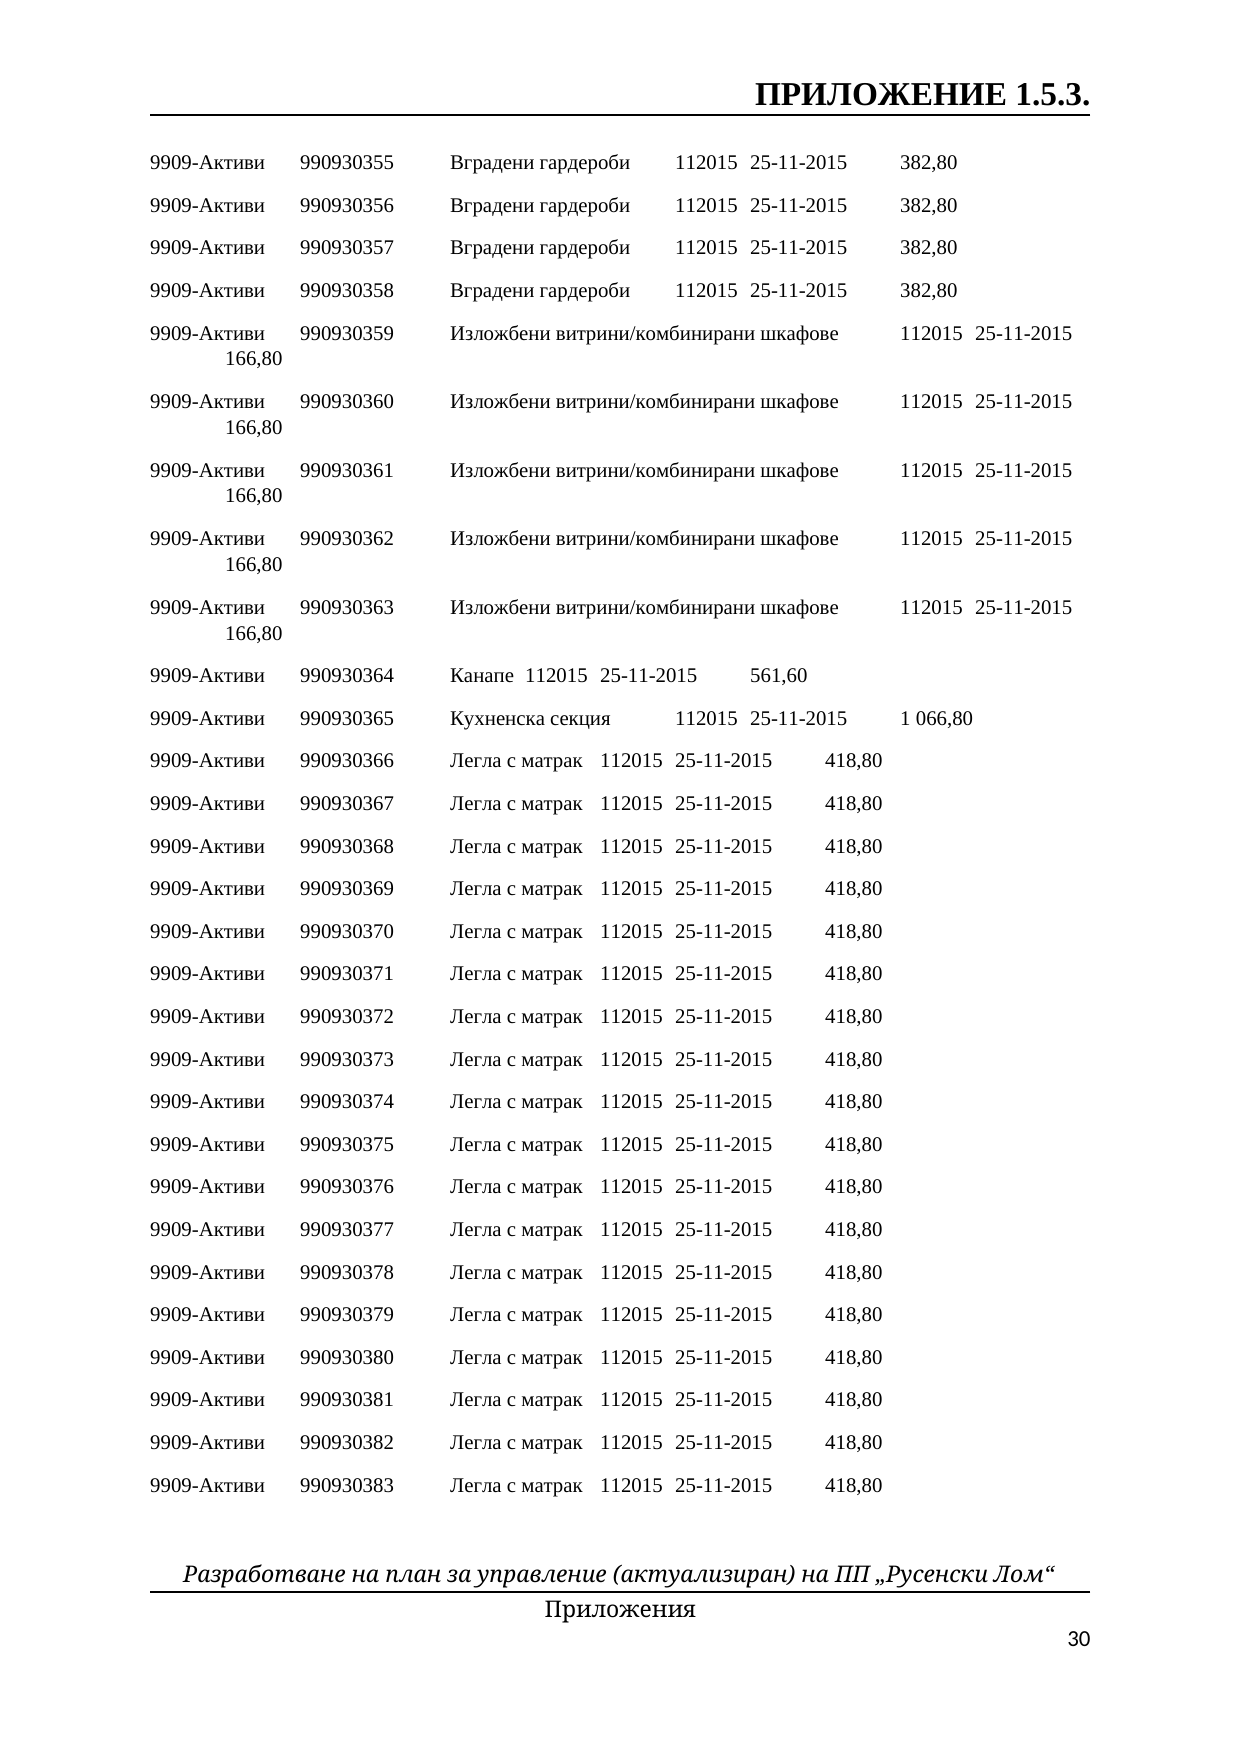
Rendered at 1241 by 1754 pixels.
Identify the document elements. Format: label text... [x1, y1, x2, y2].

text 9909-Активи 990930355 Вградени гардероби 112015 25-11-2015 382,80 [150, 150, 1090, 174]
text 9909-Активи 990930364 Канапе 112015 25-11-2015 561,60 [150, 663, 1090, 687]
text 9909-Активи 990930360 Изложбени витрини/комбинирани шкафове 112015 25-11-2015 166,80 [150, 389, 1090, 439]
text 9909-Активи 990930380 Легла с матрак 112015 25-11-2015 418,80 [150, 1345, 1090, 1369]
text 9909-Активи 990930368 Легла с матрак 112015 25-11-2015 418,80 [150, 833, 1090, 858]
text 9909-Активи 990930359 Изложбени витрини/комбинирани шкафове 112015 25-11-2015 166,80 [150, 320, 1090, 370]
text 9909-Активи 990930375 Легла с матрак 112015 25-11-2015 418,80 [150, 1132, 1090, 1156]
text 9909-Активи 990930366 Легла с матрак 112015 25-11-2015 418,80 [150, 748, 1090, 772]
text 9909-Активи 990930379 Легла с матрак 112015 25-11-2015 418,80 [150, 1302, 1090, 1326]
text 9909-Активи 990930365 Кухненска секция 112015 25-11-2015 1 066,80 [150, 706, 1090, 730]
text 9909-Активи 990930372 Легла с матрак 112015 25-11-2015 418,80 [150, 1004, 1090, 1028]
text 9909-Активи 990930376 Легла с матрак 112015 25-11-2015 418,80 [150, 1174, 1090, 1198]
text 9909-Активи 990930383 Легла с матрак 112015 25-11-2015 418,80 [150, 1473, 1090, 1497]
text 9909-Активи 990930369 Легла с матрак 112015 25-11-2015 418,80 [150, 876, 1090, 900]
text 9909-Активи 990930381 Легла с матрак 112015 25-11-2015 418,80 [150, 1387, 1090, 1411]
text 9909-Активи 990930361 Изложбени витрини/комбинирани шкафове 112015 25-11-2015 166,80 [150, 457, 1090, 507]
text 9909-Активи 990930367 Легла с матрак 112015 25-11-2015 418,80 [150, 791, 1090, 815]
text 9909-Активи 990930357 Вградени гардероби 112015 25-11-2015 382,80 [150, 235, 1090, 259]
text 9909-Активи 990930370 Легла с матрак 112015 25-11-2015 418,80 [150, 919, 1090, 943]
text 9909-Активи 990930356 Вградени гардероби 112015 25-11-2015 382,80 [150, 193, 1090, 217]
text 9909-Активи 990930371 Легла с матрак 112015 25-11-2015 418,80 [150, 961, 1090, 985]
text 9909-Активи 990930377 Легла с матрак 112015 25-11-2015 418,80 [150, 1217, 1090, 1241]
text 9909-Активи 990930358 Вградени гардероби 112015 25-11-2015 382,80 [150, 278, 1090, 302]
text 9909-Активи 990930378 Легла с матрак 112015 25-11-2015 418,80 [150, 1259, 1090, 1284]
text 9909-Активи 990930382 Легла с матрак 112015 25-11-2015 418,80 [150, 1430, 1090, 1454]
text 9909-Активи 990930363 Изложбени витрини/комбинирани шкафове 112015 25-11-2015 166,80 [150, 594, 1090, 644]
text 9909-Активи 990930362 Изложбени витрини/комбинирани шкафове 112015 25-11-2015 166,80 [150, 526, 1090, 576]
text 9909-Активи 990930374 Легла с матрак 112015 25-11-2015 418,80 [150, 1089, 1090, 1113]
text 9909-Активи 990930373 Легла с матрак 112015 25-11-2015 418,80 [150, 1047, 1090, 1071]
